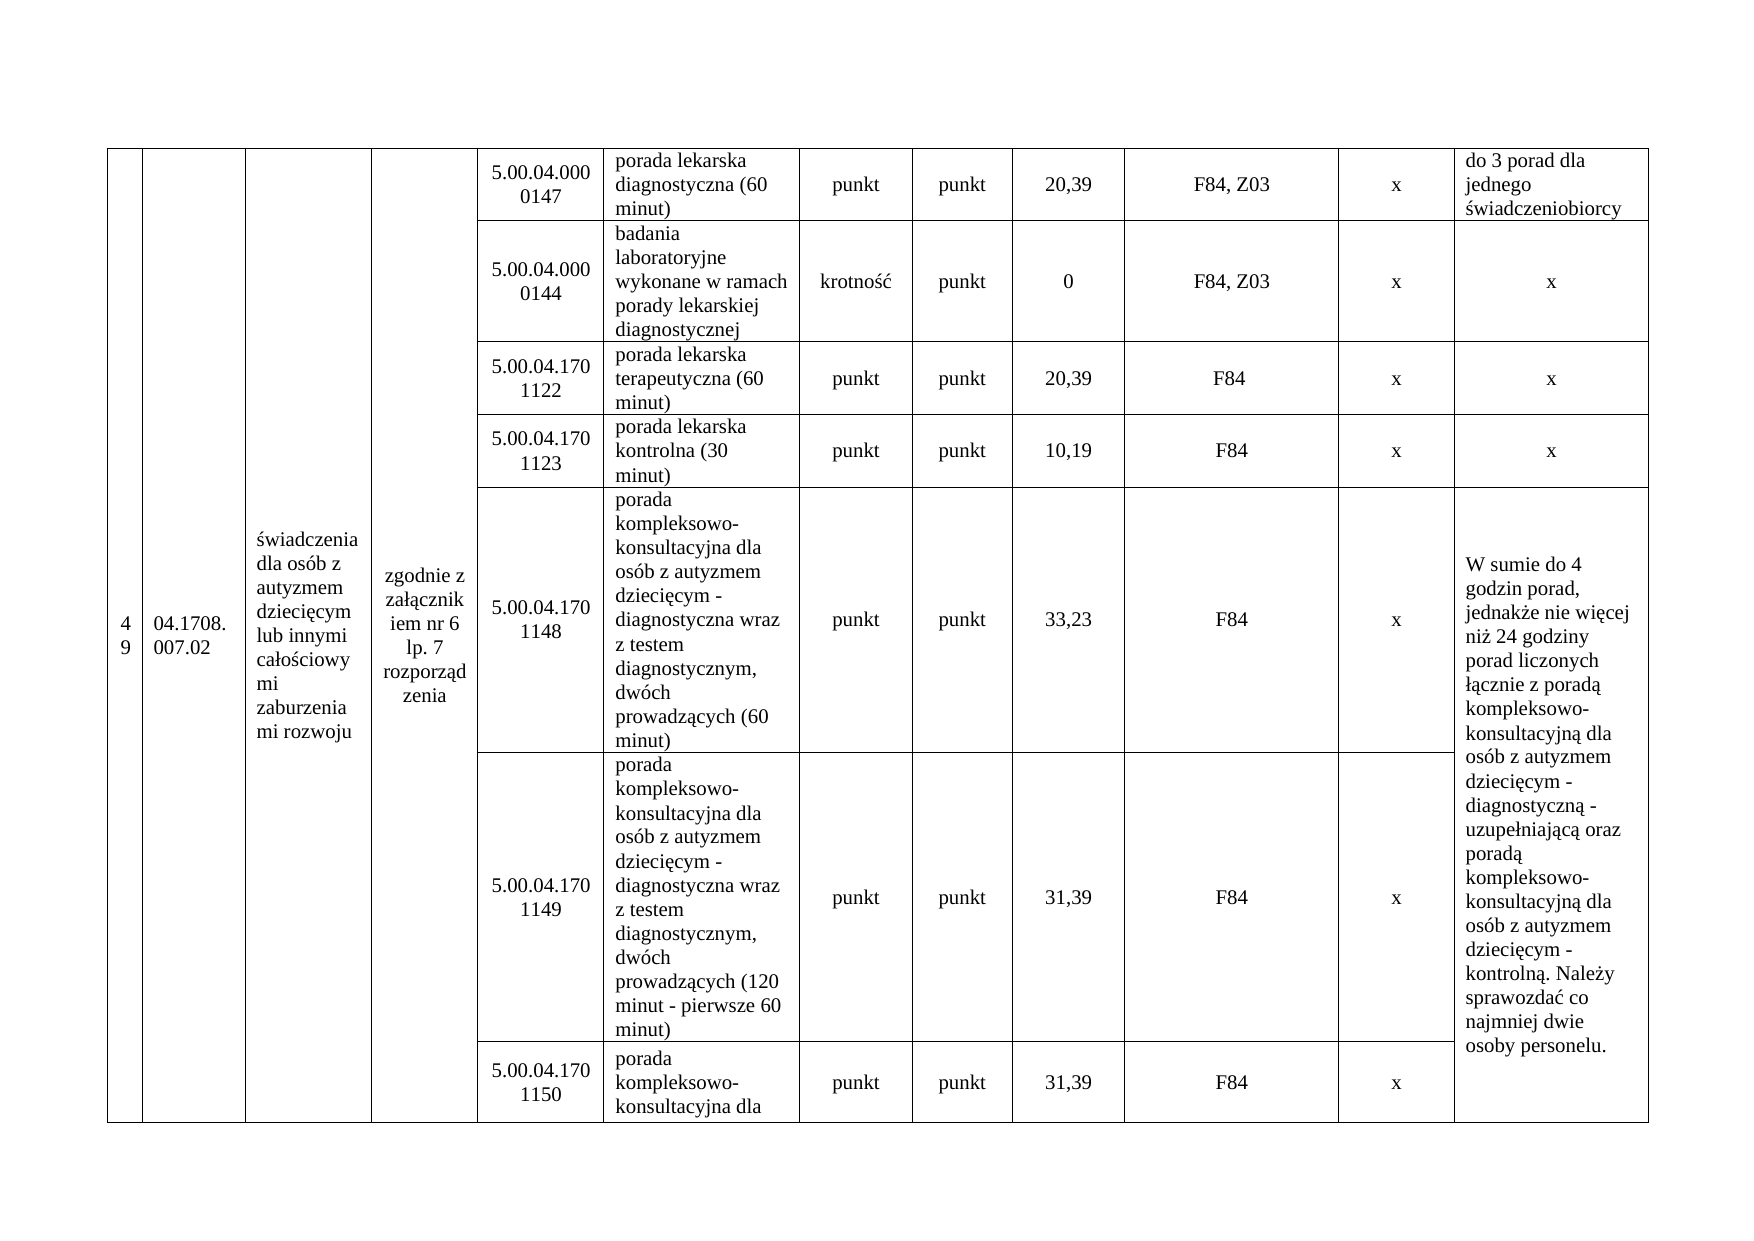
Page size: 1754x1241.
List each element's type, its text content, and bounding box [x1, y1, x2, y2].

table_cell 20,39 [1013, 149, 1124, 220]
table_cell x [1339, 342, 1454, 414]
table_cell 31,39 [1013, 1042, 1124, 1122]
table_cell porada kompleksowo-konsultacyjna dla osób z autyzmem dziecięcym - diagnostyczna wraz z testem diagnostycznym, dwóch prowadzących (60 minut) [604, 488, 799, 752]
table_cell 5.00.04.0000144 [478, 221, 603, 341]
table_cell porada kompleksowo-konsultacyjna dla osób z autyzmem dziecięcym - diagnostyczna wraz z testem diagnostycznym, dwóch prowadzących (120 minut - pierwsze 60 minut) [604, 753, 799, 1041]
table_cell krotność [800, 221, 912, 341]
table_cell F84 [1125, 1042, 1338, 1122]
table_cell punkt [800, 488, 912, 752]
table_cell 5.00.04.1701123 [478, 415, 603, 487]
table_cell 31,39 [1013, 753, 1124, 1041]
table_cell punkt [913, 488, 1012, 752]
table_cell 5.00.04.1701148 [478, 488, 603, 752]
table_cell 5.00.04.0000147 [478, 149, 603, 220]
table_cell porada lekarska terapeutyczna (60 minut) [604, 342, 799, 414]
table_cell x [1339, 753, 1454, 1041]
table_cell punkt [800, 149, 912, 220]
table_cell 49 [108, 149, 142, 1122]
table_cell badania laboratoryjne wykonane w ramach porady lekarskiej diagnostycznej [604, 221, 799, 341]
table_cell punkt [913, 753, 1012, 1041]
table_cell punkt [800, 1042, 912, 1122]
table_cell 04.1708.007.02 [143, 149, 245, 1122]
table_cell F84, Z03 [1125, 221, 1338, 341]
table_cell 5.00.04.1701149 [478, 753, 603, 1041]
table_cell F84 [1125, 342, 1338, 414]
table_cell x [1455, 342, 1648, 414]
table_cell punkt [913, 342, 1012, 414]
table_cell zgodnie z załącznikiem nr 6 lp. 7 rozporządzenia [372, 149, 477, 1122]
table_cell porada lekarska kontrolna (30 minut) [604, 415, 799, 487]
table_cell świadczenia dla osób z autyzmem dziecięcym lub innymi całościowymi zaburzeniami rozwoju [246, 149, 371, 1122]
table_cell punkt [913, 221, 1012, 341]
table_cell punkt [800, 415, 912, 487]
table_cell 5.00.04.1701122 [478, 342, 603, 414]
table_cell 10,19 [1013, 415, 1124, 487]
table_cell do 3 porad dla jednego świadczeniobiorcy [1455, 149, 1648, 220]
table_cell 20,39 [1013, 342, 1124, 414]
table_cell 0 [1013, 221, 1124, 341]
table_cell x [1339, 1042, 1454, 1122]
table_cell 5.00.04.1701150 [478, 1042, 603, 1122]
table_cell F84 [1125, 753, 1338, 1041]
table_cell punkt [913, 415, 1012, 487]
table_cell x [1339, 149, 1454, 220]
table_cell x [1339, 488, 1454, 752]
table_cell W sumie do 4 godzin porad, jednakże nie więcej niż 24 godziny porad liczonych łącznie z poradą kompleksowo-konsultacyjną dla osób z autyzmem dziecięcym - diagnostyczną - uzupełniającą oraz poradą kompleksowo-konsultacyjną dla osób z autyzmem dziecięcym - kontrolną. Należy sprawozdać co najmniej dwie osoby personelu. [1455, 488, 1648, 1122]
table_cell punkt [913, 1042, 1012, 1122]
table_cell F84 [1125, 488, 1338, 752]
table_cell punkt [800, 342, 912, 414]
table_cell punkt [913, 149, 1012, 220]
table_cell 33,23 [1013, 488, 1124, 752]
table_cell punkt [800, 753, 912, 1041]
table_cell x [1455, 415, 1648, 487]
table_cell x [1339, 415, 1454, 487]
table_cell x [1455, 221, 1648, 341]
table_cell F84 [1125, 415, 1338, 487]
table_cell F84, Z03 [1125, 149, 1338, 220]
table_cell porada lekarska diagnostyczna (60 minut) [604, 149, 799, 220]
table_cell x [1339, 221, 1454, 341]
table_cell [604, 1042, 799, 1122]
